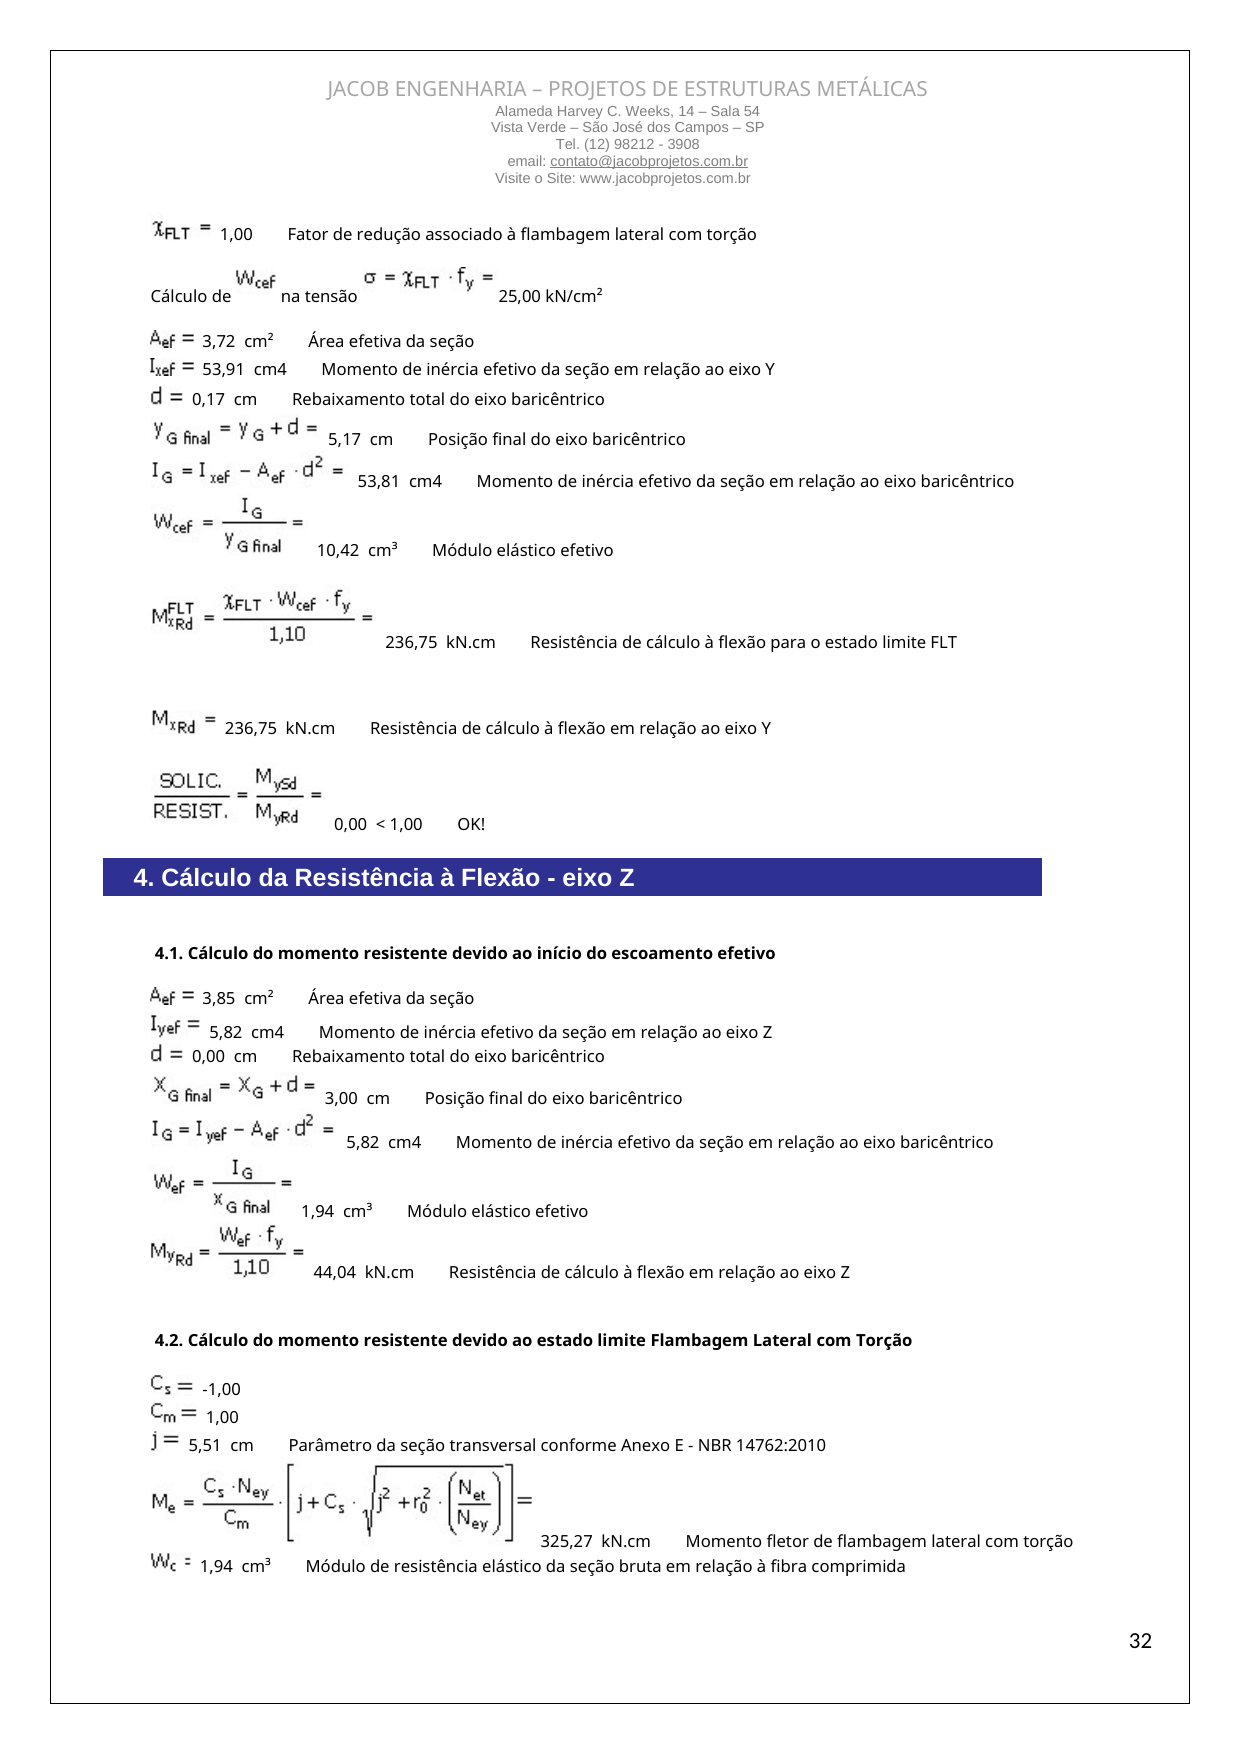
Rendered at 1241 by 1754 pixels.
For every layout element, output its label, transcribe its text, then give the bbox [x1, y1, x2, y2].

picture [150, 987, 194, 1005]
text 0,17 cm Rebaixamento total do eixo baricêntrico [103, 386, 1152, 414]
text 1,94 cm³ Módulo de resistência elástico da seção bruta em relação à fibra comprimida [103, 1552, 1152, 1580]
text 1,00 Fator de redução associado à flambagem lateral com torção [103, 212, 1152, 245]
text 53,91 cm4 Momento de inércia efetivo da seção em relação ao eixo Y [103, 358, 1152, 386]
text 0,00 < 1,00 OK! [103, 762, 1152, 835]
text 3,85 cm² Área efetiva da seção [103, 987, 1152, 1015]
text 5,82 cm4 Momento de inércia efetivo da seção em relação ao eixo baricêntrico [103, 1109, 1152, 1153]
text 0,00 cm Rebaixamento total do eixo baricêntrico [103, 1043, 1152, 1071]
picture [150, 212, 212, 241]
picture [150, 1071, 316, 1105]
picture [362, 267, 499, 303]
text -1,00 [103, 1374, 1152, 1402]
text 3,00 cm Posição final do eixo baricêntrico [103, 1071, 1152, 1109]
picture [150, 1109, 338, 1149]
text 5,17 cm Posição final do eixo baricêntrico [103, 414, 1152, 450]
picture [150, 698, 217, 735]
picture [150, 414, 320, 446]
picture [150, 492, 309, 557]
picture [150, 1374, 194, 1396]
text 4.1. Cálculo do momento resistente devido ao início do escoamento efetivo [103, 941, 1152, 964]
picture [150, 1458, 532, 1548]
text 5,82 cm4 Momento de inércia efetivo da seção em relação ao eixo Z [103, 1015, 1152, 1043]
picture [150, 1015, 201, 1039]
picture [235, 269, 277, 303]
text 5,51 cm Parâmetro da seção transversal conforme Anexo E - NBR 14762:2010 [103, 1430, 1152, 1458]
text 236,75 kN.cm Resistência de cálculo à flexão para o estado limite FLT [103, 584, 1152, 653]
picture [150, 330, 194, 348]
picture [150, 584, 377, 649]
picture [150, 761, 326, 831]
text 4.2. Cálculo do momento resistente devido ao estado limite Flambagem Lateral com Torção [103, 1329, 1152, 1351]
text 1,94 cm³ Módulo elástico efetivo [103, 1153, 1152, 1222]
text Cálculo de na tensão 25,00 kN/cm² [103, 268, 1152, 307]
picture [150, 450, 349, 488]
picture [150, 1402, 198, 1424]
picture [150, 1043, 184, 1063]
text 10,42 cm³ Módulo elástico efetivo [103, 492, 1152, 561]
table_header 4. Cálculo da Resistência à Flexão - eixo Z [104, 858, 1040, 896]
picture [150, 1153, 293, 1218]
text 44,04 kN.cm Resistência de cálculo à flexão em relação ao eixo Z [103, 1222, 1152, 1283]
picture [150, 358, 194, 376]
picture [150, 1552, 192, 1573]
picture [150, 1430, 180, 1452]
text 236,75 kN.cm Resistência de cálculo à flexão em relação ao eixo Y [103, 699, 1152, 739]
text 3,72 cm² Área efetiva da seção [103, 330, 1152, 358]
picture [150, 386, 184, 406]
picture [150, 1222, 305, 1279]
text 1,00 [103, 1402, 1152, 1430]
text 53,81 cm4 Momento de inércia efetivo da seção em relação ao eixo baricêntrico [103, 450, 1152, 492]
